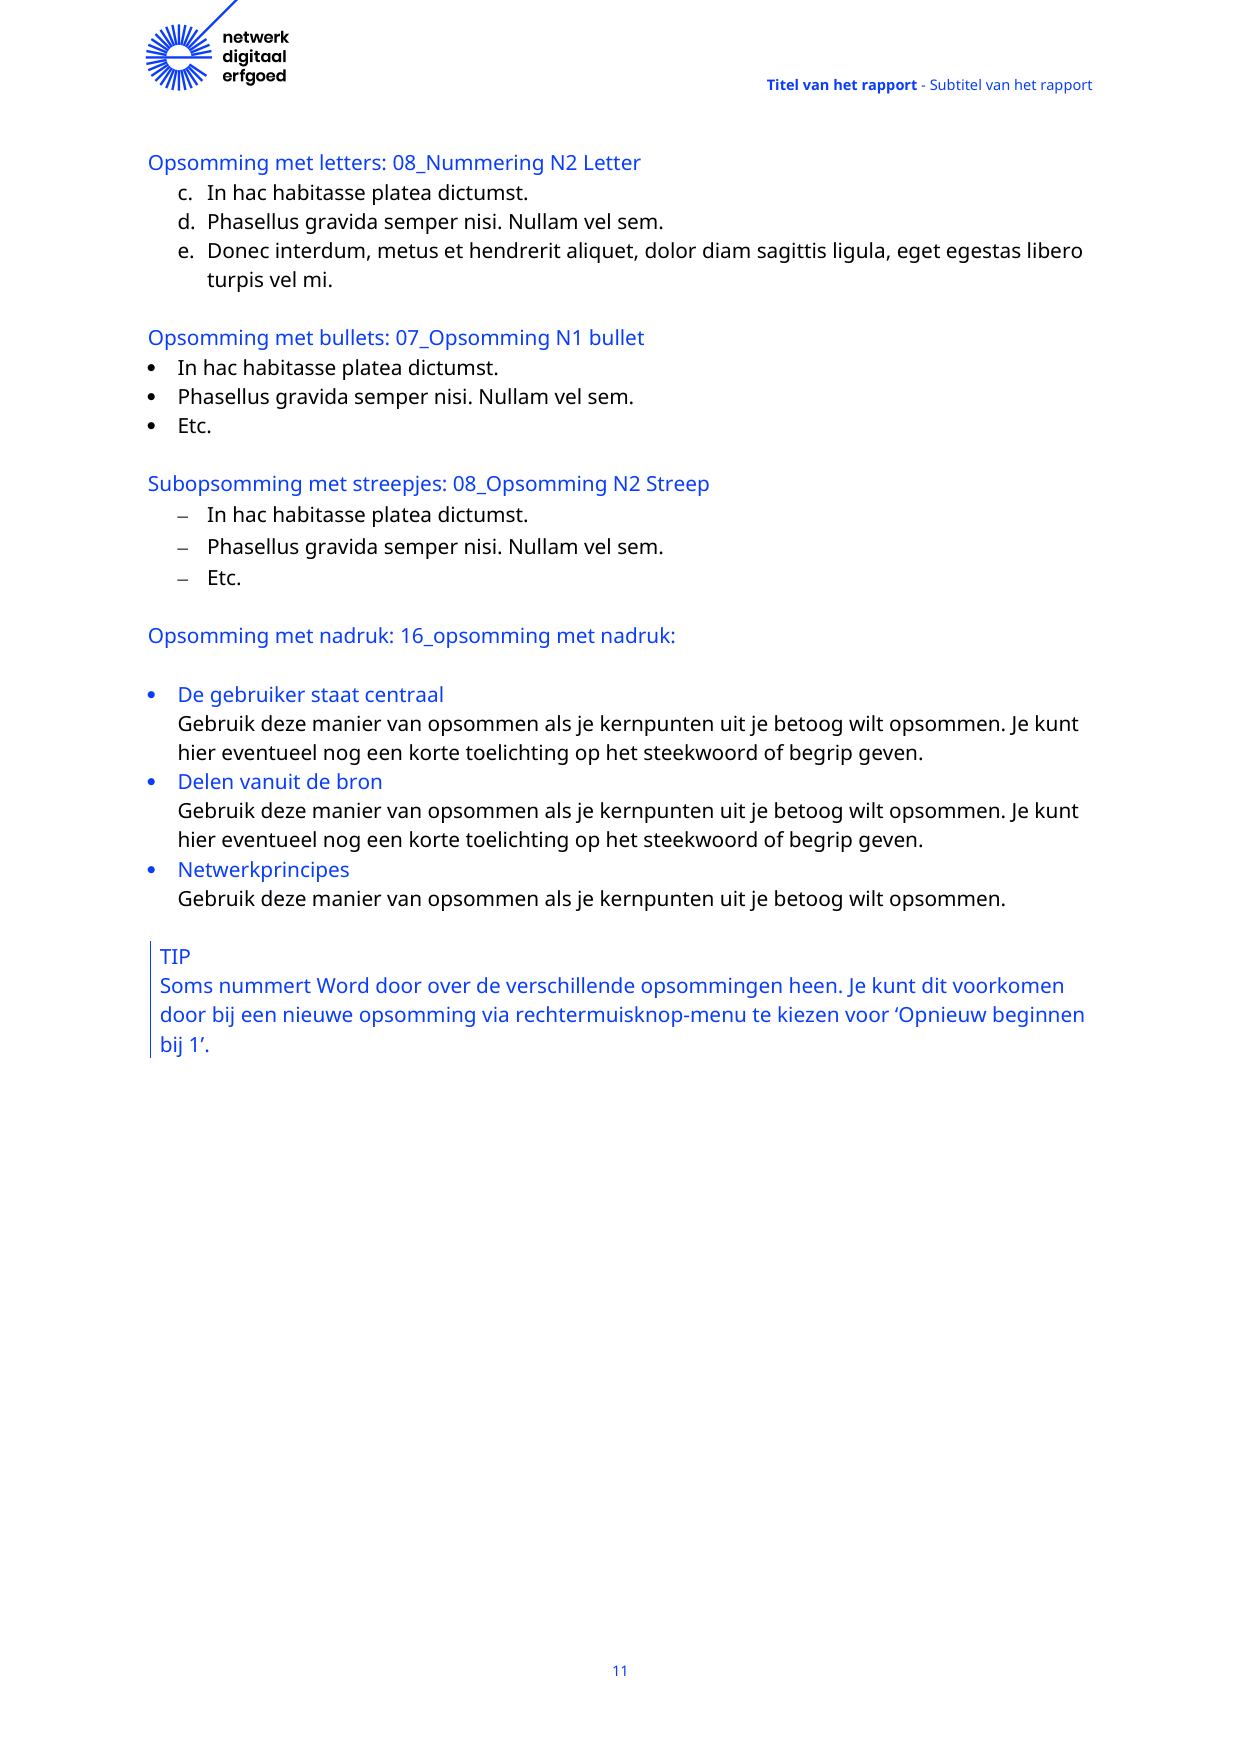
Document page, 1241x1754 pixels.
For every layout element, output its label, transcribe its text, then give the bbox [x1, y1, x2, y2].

text Donec interdum, metus et hendrerit aliquet, dolor diam sagittis ligula, eget egestas libero turpis vel mi. [177, 235, 1092, 293]
text Phasellus gravida semper nisi. Nullam vel sem. [177, 529, 1092, 560]
list In hac habitasse platea dictumst. [177, 177, 1092, 206]
text In hac habitasse platea dictumst. [177, 498, 1092, 529]
text Delen vanuit de bron [148, 766, 1092, 796]
text Subopsomming met streepjes: 08_Opsomming N2 Streep [148, 468, 1092, 498]
picture [141, 0, 295, 98]
text TIP [151, 941, 1092, 971]
text In hac habitasse platea dictumst. [148, 352, 1092, 381]
text Phasellus gravida semper nisi. Nullam vel sem. [177, 206, 1092, 235]
text Phasellus gravida semper nisi. Nullam vel sem. [148, 381, 1092, 410]
text De gebruiker staat centraal [148, 679, 1092, 708]
text Netwerkprincipes [148, 854, 1092, 883]
text Etc. [148, 410, 1092, 439]
text Gebruik deze manier van opsommen als je kernpunten uit je betoog wilt opsommen. Je kunt hier eventueel nog een korte toelichting op het steekwoord of begrip geven. [177, 796, 1092, 854]
text Opsomming met letters: 08_Nummering N2 Letter [148, 148, 1092, 177]
text Gebruik deze manier van opsommen als je kernpunten uit je betoog wilt opsommen. Je kunt hier eventueel nog een korte toelichting op het steekwoord of begrip geven. [177, 708, 1092, 766]
text Opsomming met nadruk: 16_opsomming met nadruk: [148, 621, 1092, 650]
text Etc. [177, 560, 1092, 591]
text Opsomming met bullets: 07_Opsomming N1 bullet [148, 323, 1092, 352]
text Soms nummert Word door over de verschillende opsommingen heen. Je kunt dit voorkomen door bij een nieuwe opsomming via rechtermuisknop-menu te kiezen voor ‘Opnieuw beginnen bij 1’. [151, 971, 1092, 1058]
text Gebruik deze manier van opsommen als je kernpunten uit je betoog wilt opsommen. [177, 883, 1092, 912]
